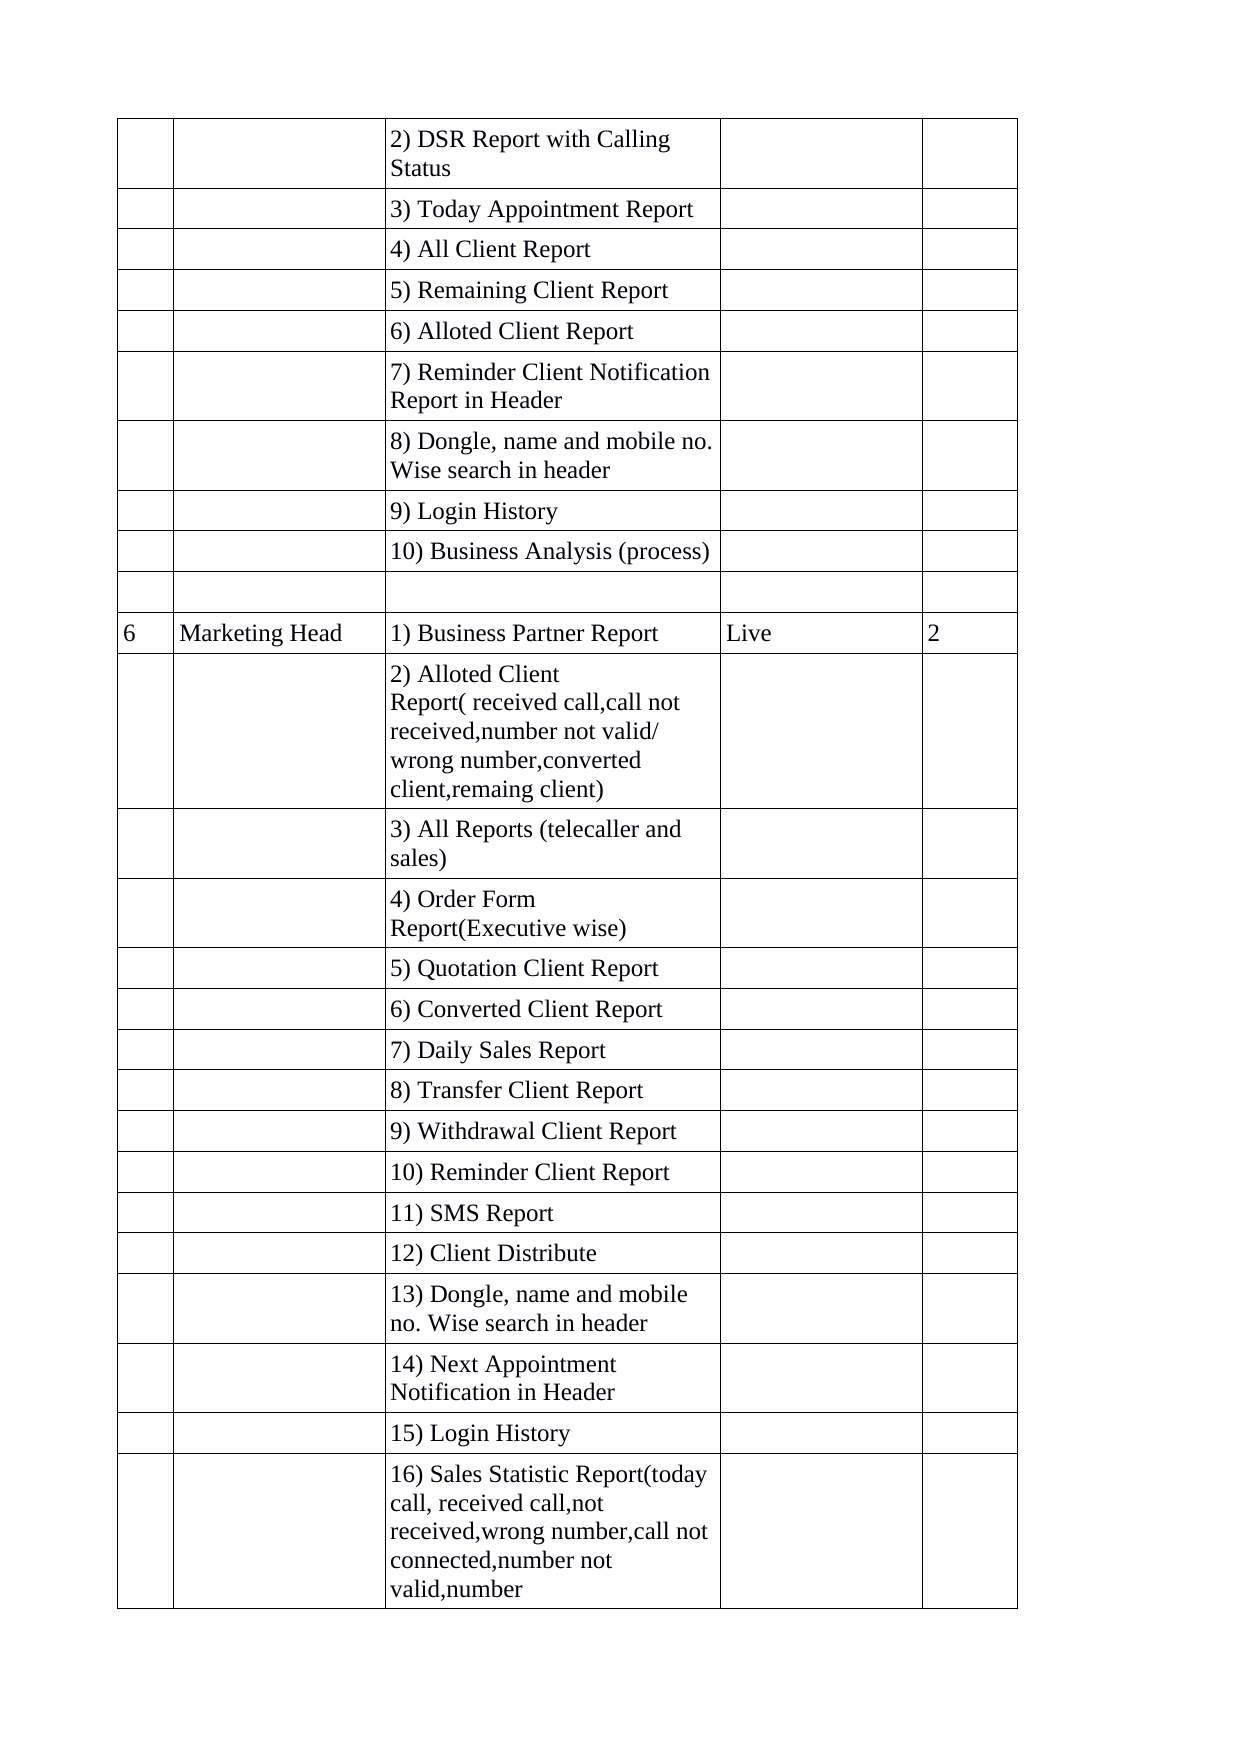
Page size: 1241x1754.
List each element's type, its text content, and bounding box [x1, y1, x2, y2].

table_cell [721, 572, 922, 612]
table_cell [118, 809, 173, 878]
table_cell [118, 879, 173, 947]
table_cell [174, 948, 385, 988]
table_cell [386, 572, 720, 612]
table_cell 1) Business Partner Report [386, 613, 720, 652]
table_cell [923, 311, 1017, 351]
table_cell [174, 421, 385, 489]
table_cell [721, 311, 922, 351]
table_cell 3) All Reports (telecaller and sales) [386, 809, 720, 878]
table_cell [923, 989, 1017, 1028]
table_cell [721, 1193, 922, 1232]
table_cell [174, 1233, 385, 1273]
table_cell 15) Login History [386, 1413, 720, 1453]
table_cell [721, 352, 922, 420]
table_cell [118, 1070, 173, 1110]
table_cell [174, 1193, 385, 1232]
table_cell [923, 809, 1017, 878]
table_cell Marketing Head [174, 613, 385, 652]
table_cell [721, 989, 922, 1028]
table_cell [923, 572, 1017, 612]
table_cell [174, 809, 385, 878]
table_cell Live [721, 613, 922, 652]
table_cell [174, 531, 385, 571]
table_cell [174, 1454, 385, 1608]
table_cell [923, 491, 1017, 530]
table_cell [923, 1344, 1017, 1412]
table_cell 6 [118, 613, 173, 652]
table_cell [118, 654, 173, 808]
table_cell [174, 879, 385, 947]
table_cell [721, 809, 922, 878]
table_cell [923, 1413, 1017, 1453]
table_cell [118, 531, 173, 571]
table_cell [174, 352, 385, 420]
table_cell [721, 1111, 922, 1151]
table_cell [923, 270, 1017, 310]
table_cell [118, 421, 173, 489]
table_cell [118, 270, 173, 310]
table_cell [721, 1070, 922, 1110]
table_cell 4) All Client Report [386, 229, 720, 269]
table_cell [174, 491, 385, 530]
table_cell [174, 1152, 385, 1191]
table_cell 2) Alloted Client Report( received call,call not received,number not valid/ wrong number,converted client,remaing client) [386, 654, 720, 808]
table_cell [923, 1233, 1017, 1273]
table_cell 10) Reminder Client Report [386, 1152, 720, 1191]
table_cell [923, 1454, 1017, 1608]
table_cell [118, 948, 173, 988]
table_cell [174, 654, 385, 808]
table_cell [174, 989, 385, 1028]
table_cell 9) Login History [386, 491, 720, 530]
table_cell [721, 1030, 922, 1069]
table_cell [721, 1233, 922, 1273]
table_cell [721, 119, 922, 188]
table_cell [174, 1070, 385, 1110]
table_cell 6) Converted Client Report [386, 989, 720, 1028]
table_cell 6) Alloted Client Report [386, 311, 720, 351]
table_cell [721, 1413, 922, 1453]
table_cell 7) Daily Sales Report [386, 1030, 720, 1069]
table_cell [118, 1413, 173, 1453]
table_cell [721, 879, 922, 947]
table_cell [721, 1454, 922, 1608]
table_cell [118, 1152, 173, 1191]
table_cell 4) Order Form Report(Executive wise) [386, 879, 720, 947]
table_cell [923, 654, 1017, 808]
table_cell [118, 189, 173, 228]
table_cell [174, 1274, 385, 1342]
table_cell [174, 270, 385, 310]
table_cell [923, 1274, 1017, 1342]
table_cell 12) Client Distribute [386, 1233, 720, 1273]
table_cell [118, 1344, 173, 1412]
table_cell [721, 1274, 922, 1342]
table_cell [118, 1193, 173, 1232]
table_cell [174, 311, 385, 351]
table_cell [118, 119, 173, 188]
table_cell [721, 948, 922, 988]
table_cell [721, 531, 922, 571]
table_cell [174, 189, 385, 228]
table_cell 11) SMS Report [386, 1193, 720, 1232]
table_cell [118, 1454, 173, 1608]
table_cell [386, 352, 720, 420]
table_cell 5) Quotation Client Report [386, 948, 720, 988]
table_cell [923, 352, 1017, 420]
table_cell [721, 491, 922, 530]
table_cell 3) Today Appointment Report [386, 189, 720, 228]
table_cell [721, 189, 922, 228]
table_cell [923, 1152, 1017, 1191]
table_cell [721, 1152, 922, 1191]
table_cell 2 [923, 613, 1017, 652]
table_cell [923, 1030, 1017, 1069]
table_cell [721, 270, 922, 310]
table_cell [923, 189, 1017, 228]
table_cell 5) Remaining Client Report [386, 270, 720, 310]
table_cell 13) Dongle, name and mobile no. Wise search in header [386, 1274, 720, 1342]
table_cell 14) Next Appointment Notification in Header [386, 1344, 720, 1412]
table_cell [923, 531, 1017, 571]
table_cell [174, 1030, 385, 1069]
table_cell [118, 572, 173, 612]
table_cell [923, 229, 1017, 269]
table_cell [923, 1070, 1017, 1110]
table_cell [174, 572, 385, 612]
table_cell [923, 1193, 1017, 1232]
table_cell 9) Withdrawal Client Report [386, 1111, 720, 1151]
table_cell [118, 989, 173, 1028]
table_cell 10) Business Analysis (process) [386, 531, 720, 571]
table_cell [118, 1030, 173, 1069]
table_cell [118, 229, 173, 269]
table_cell [118, 1274, 173, 1342]
table_cell [118, 311, 173, 351]
table_cell [174, 1111, 385, 1151]
table_cell [174, 119, 385, 188]
table_cell [118, 1233, 173, 1273]
table_cell [923, 948, 1017, 988]
table_cell [923, 119, 1017, 188]
table_cell 8) Dongle, name and mobile no. Wise search in header [386, 421, 720, 489]
table_cell [721, 1344, 922, 1412]
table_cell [386, 1454, 720, 1608]
table_cell [721, 421, 922, 489]
table_cell [174, 1344, 385, 1412]
table_cell 2) DSR Report with Calling Status [386, 119, 720, 188]
table_cell [174, 1413, 385, 1453]
table_cell [923, 421, 1017, 489]
table_cell [118, 352, 173, 420]
table_cell [721, 229, 922, 269]
table_cell [118, 491, 173, 530]
table_cell [721, 654, 922, 808]
table_cell [118, 1111, 173, 1151]
table_cell [923, 879, 1017, 947]
table_cell [174, 229, 385, 269]
table_cell [923, 1111, 1017, 1151]
table_cell 8) Transfer Client Report [386, 1070, 720, 1110]
